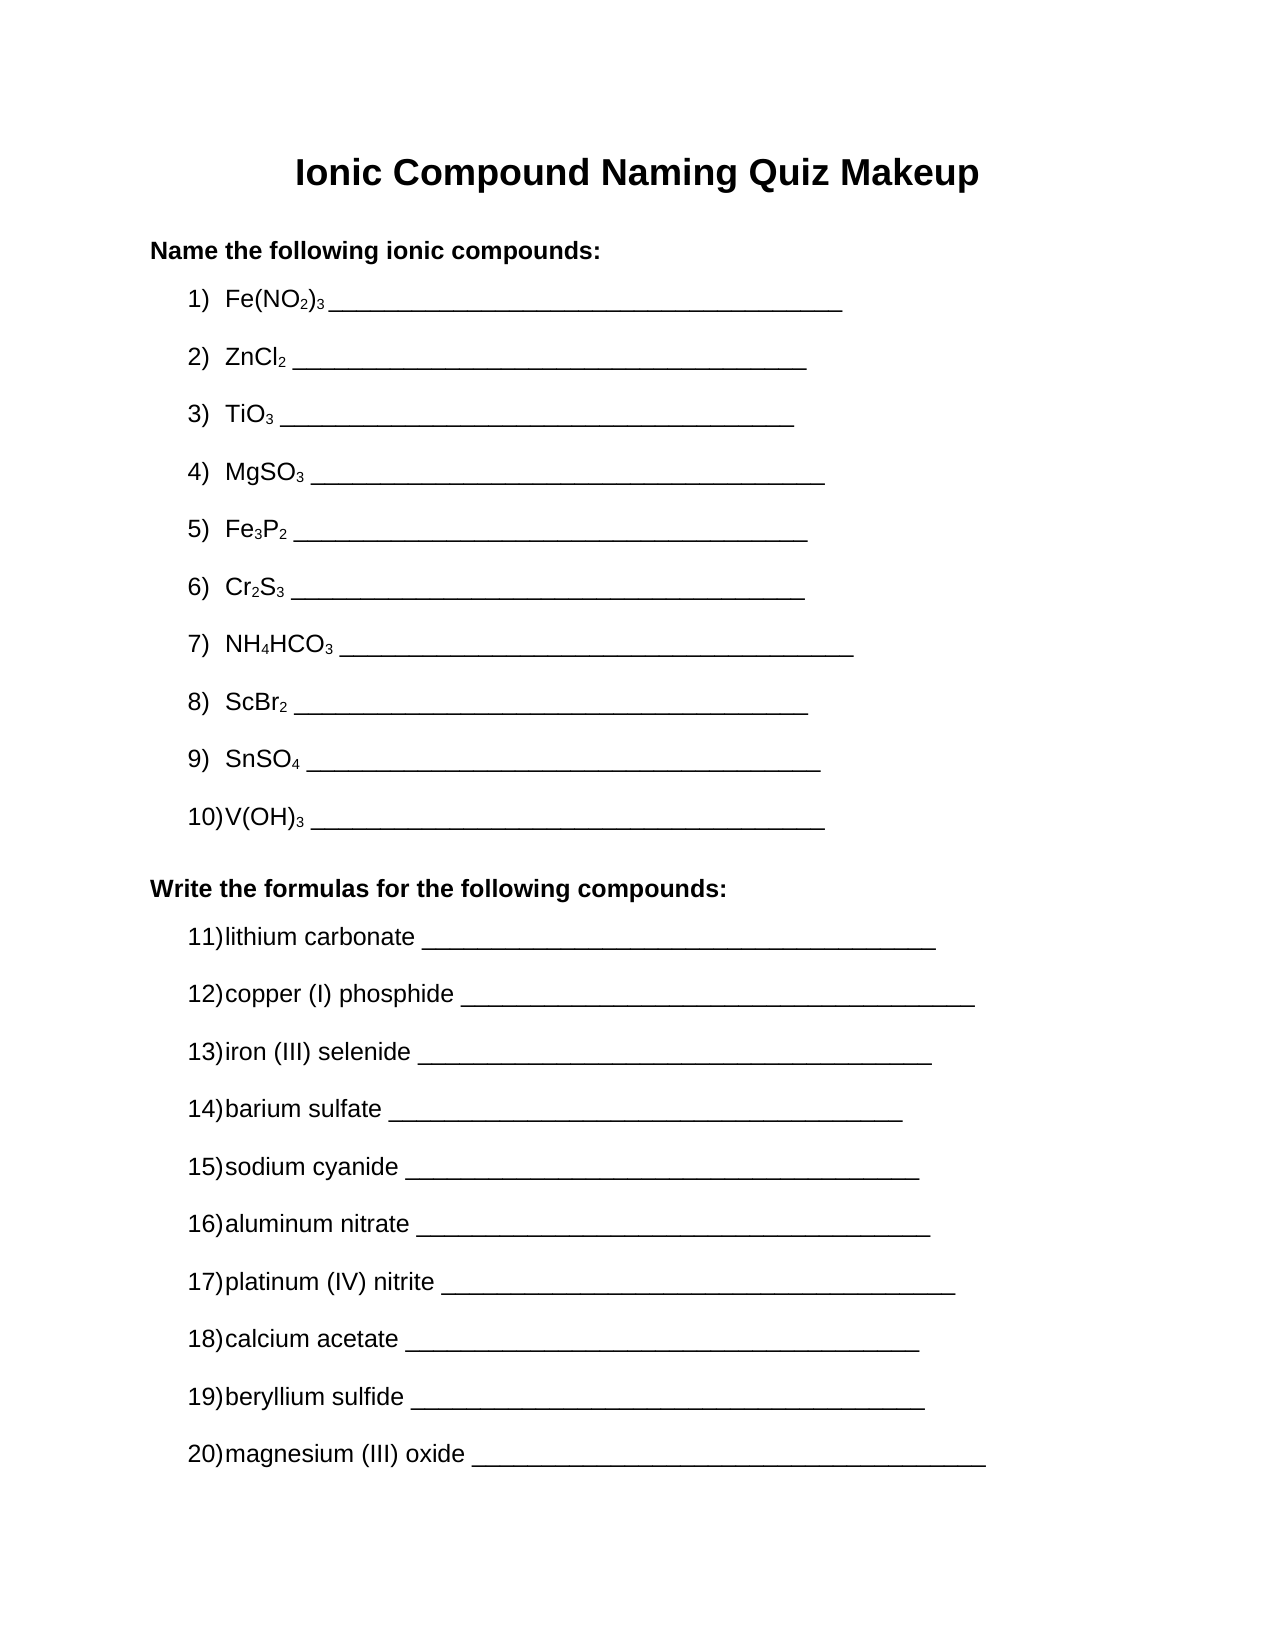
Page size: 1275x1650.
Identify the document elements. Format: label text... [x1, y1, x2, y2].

list Fe(NO2)3 _____________________________________ [187, 284, 1125, 313]
text Ionic Compound Naming Quiz Makeup [150, 150, 1125, 193]
list SnSO4 _____________________________________ [187, 744, 1125, 773]
list NH4HCO3 _____________________________________ [187, 629, 1125, 658]
list platinum (IV) nitrite _____________________________________ [187, 1266, 1125, 1295]
list Cr2S3 _____________________________________ [187, 572, 1125, 600]
text Name the following ionic compounds: [150, 236, 1125, 265]
list ZnCl2 _____________________________________ [187, 342, 1125, 370]
list barium sulfate _____________________________________ [187, 1094, 1125, 1123]
list copper (I) phosphide _____________________________________ [187, 979, 1125, 1008]
list aluminum nitrate _____________________________________ [187, 1209, 1125, 1238]
list sodium cyanide _____________________________________ [187, 1151, 1125, 1180]
list iron (III) selenide _____________________________________ [187, 1036, 1125, 1065]
list lithium carbonate _____________________________________ [187, 921, 1125, 950]
list beryllium sulfide _____________________________________ [187, 1381, 1125, 1410]
list ScBr2 _____________________________________ [187, 687, 1125, 715]
text Write the formulas for the following compounds: [150, 873, 1125, 902]
list magnesium (III) oxide _____________________________________ [187, 1439, 1125, 1468]
list V(OH)3 _____________________________________ [187, 802, 1125, 830]
list MgSO3 _____________________________________ [187, 457, 1125, 485]
list TiO3 _____________________________________ [187, 399, 1125, 428]
list calcium acetate _____________________________________ [187, 1324, 1125, 1353]
list Fe3P2 _____________________________________ [187, 514, 1125, 543]
